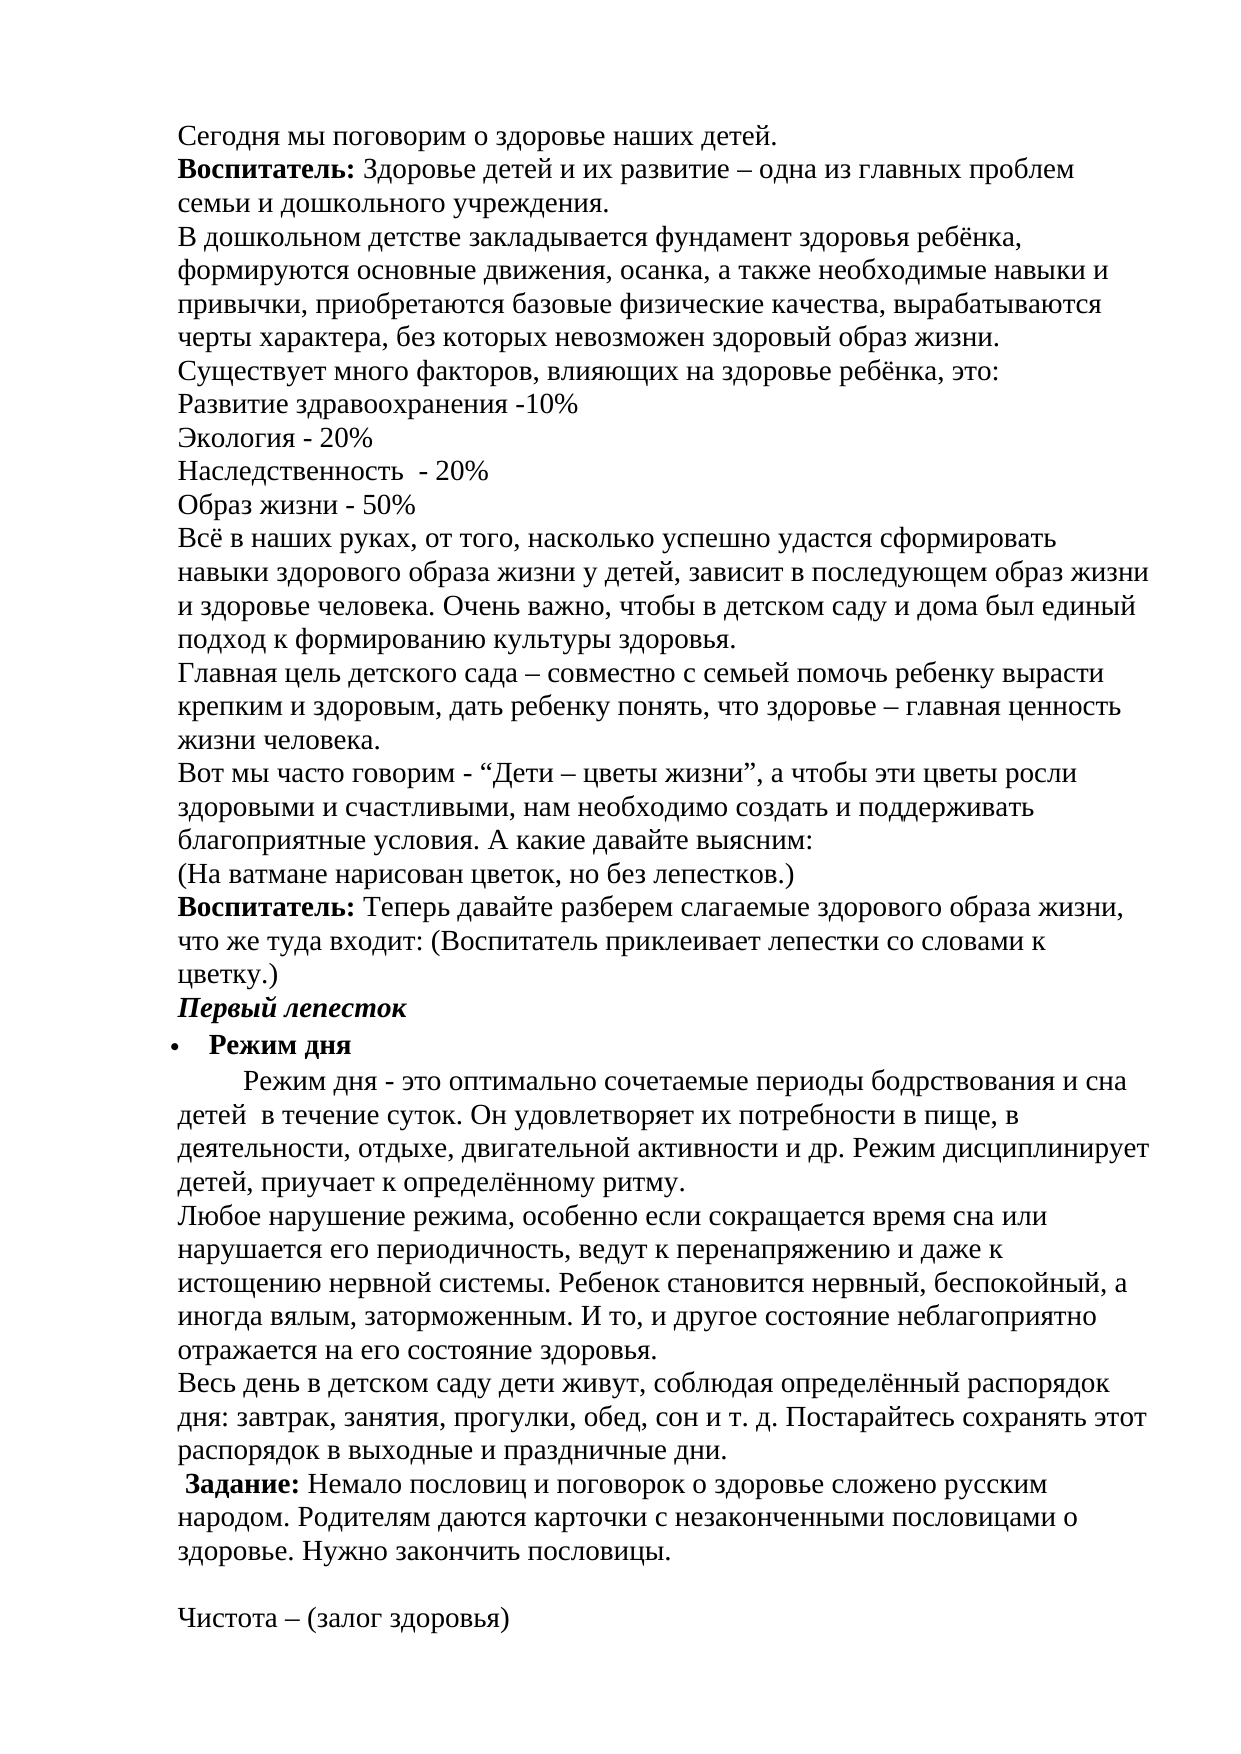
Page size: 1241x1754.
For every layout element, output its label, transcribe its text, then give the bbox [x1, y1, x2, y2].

text Чистота – (залог здоровья) [177, 1600, 1152, 1634]
text Воспитатель: Здоровье детей и их развитие – одна из главных проблем семьи и дошкольного учреждения. [177, 152, 1152, 219]
text Развитие здравоохранения -10% [177, 386, 1152, 420]
text Вот мы часто говорим - “Дети – цветы жизни”, а чтобы эти цветы росли здоровыми и счастливыми, нам необходимо создать и поддерживать благоприятные условия. А какие давайте выясним: [177, 755, 1152, 856]
text Первый лепесток [177, 990, 1152, 1024]
text Любое нарушение режима, особенно если сокращается время сна или нарушается его периодичность, ведут к перенапряжению и даже к истощению нервной системы. Ребенок становится нервный, беспокойный, а иногда вялым, заторможенным. И то, и другое состояние неблагоприятно отражается на его состояние здоровья. [177, 1198, 1152, 1365]
text Режим дня - это оптимально сочетаемые периоды бодрствования и сна детей в течение суток. Он удовлетворяет их потребности в пище, в деятельности, отдыхе, двигательной активности и др. Режим дисциплинирует детей, приучает к определённому ритму. [177, 1063, 1152, 1198]
text Главная цель детского сада – совместно с семьей помочь ребенку вырасти крепким и здоровым, дать ребенку понять, что здоровье – главная ценность жизни человека. [177, 655, 1152, 755]
text Наследственность - 20% [177, 453, 1152, 487]
text Сегодня мы поговорим о здоровье наших детей. [177, 118, 1152, 152]
text Образ жизни - 50% [177, 487, 1152, 521]
text Воспитатель: Теперь давайте разберем слагаемые здорового образа жизни, что же туда входит: (Воспитатель приклеивает лепестки со словами к цветку.) [177, 889, 1152, 990]
text Задание: Немало пословиц и поговорок о здоровье сложено русским народом. Родителям даются карточки с незаконченными пословицами о здоровье. Нужно закончить пословицы. [177, 1466, 1152, 1567]
text Весь день в детском саду дети живут, соблюдая определённый распорядок дня: завтрак, занятия, прогулки, обед, сон и т. д. Постарайтесь сохранять этот распорядок в выходные и праздничные дни. [177, 1365, 1152, 1466]
text (На ватмане нарисован цветок, но без лепестков.) [177, 856, 1152, 889]
text В дошкольном детстве закладывается фундамент здоровья ребёнка, формируются основные движения, осанка, а также необходимые навыки и привычки, приобретаются базовые физические качества, вырабатываются черты характера, без которых невозможен здоровый образ жизни. [177, 219, 1152, 353]
text Существует много факторов, влияющих на здоровье ребёнка, это: [177, 353, 1152, 386]
text Экология - 20% [177, 420, 1152, 453]
text Всё в наших руках, от того, насколько успешно удастся сформировать навыки здорового образа жизни у детей, зависит в последующем образ жизни и здоровье человека. Очень важно, чтобы в детском саду и дома был единый подход к формированию культуры здоровья. [177, 521, 1152, 655]
list Режим дня [171, 1027, 1152, 1060]
